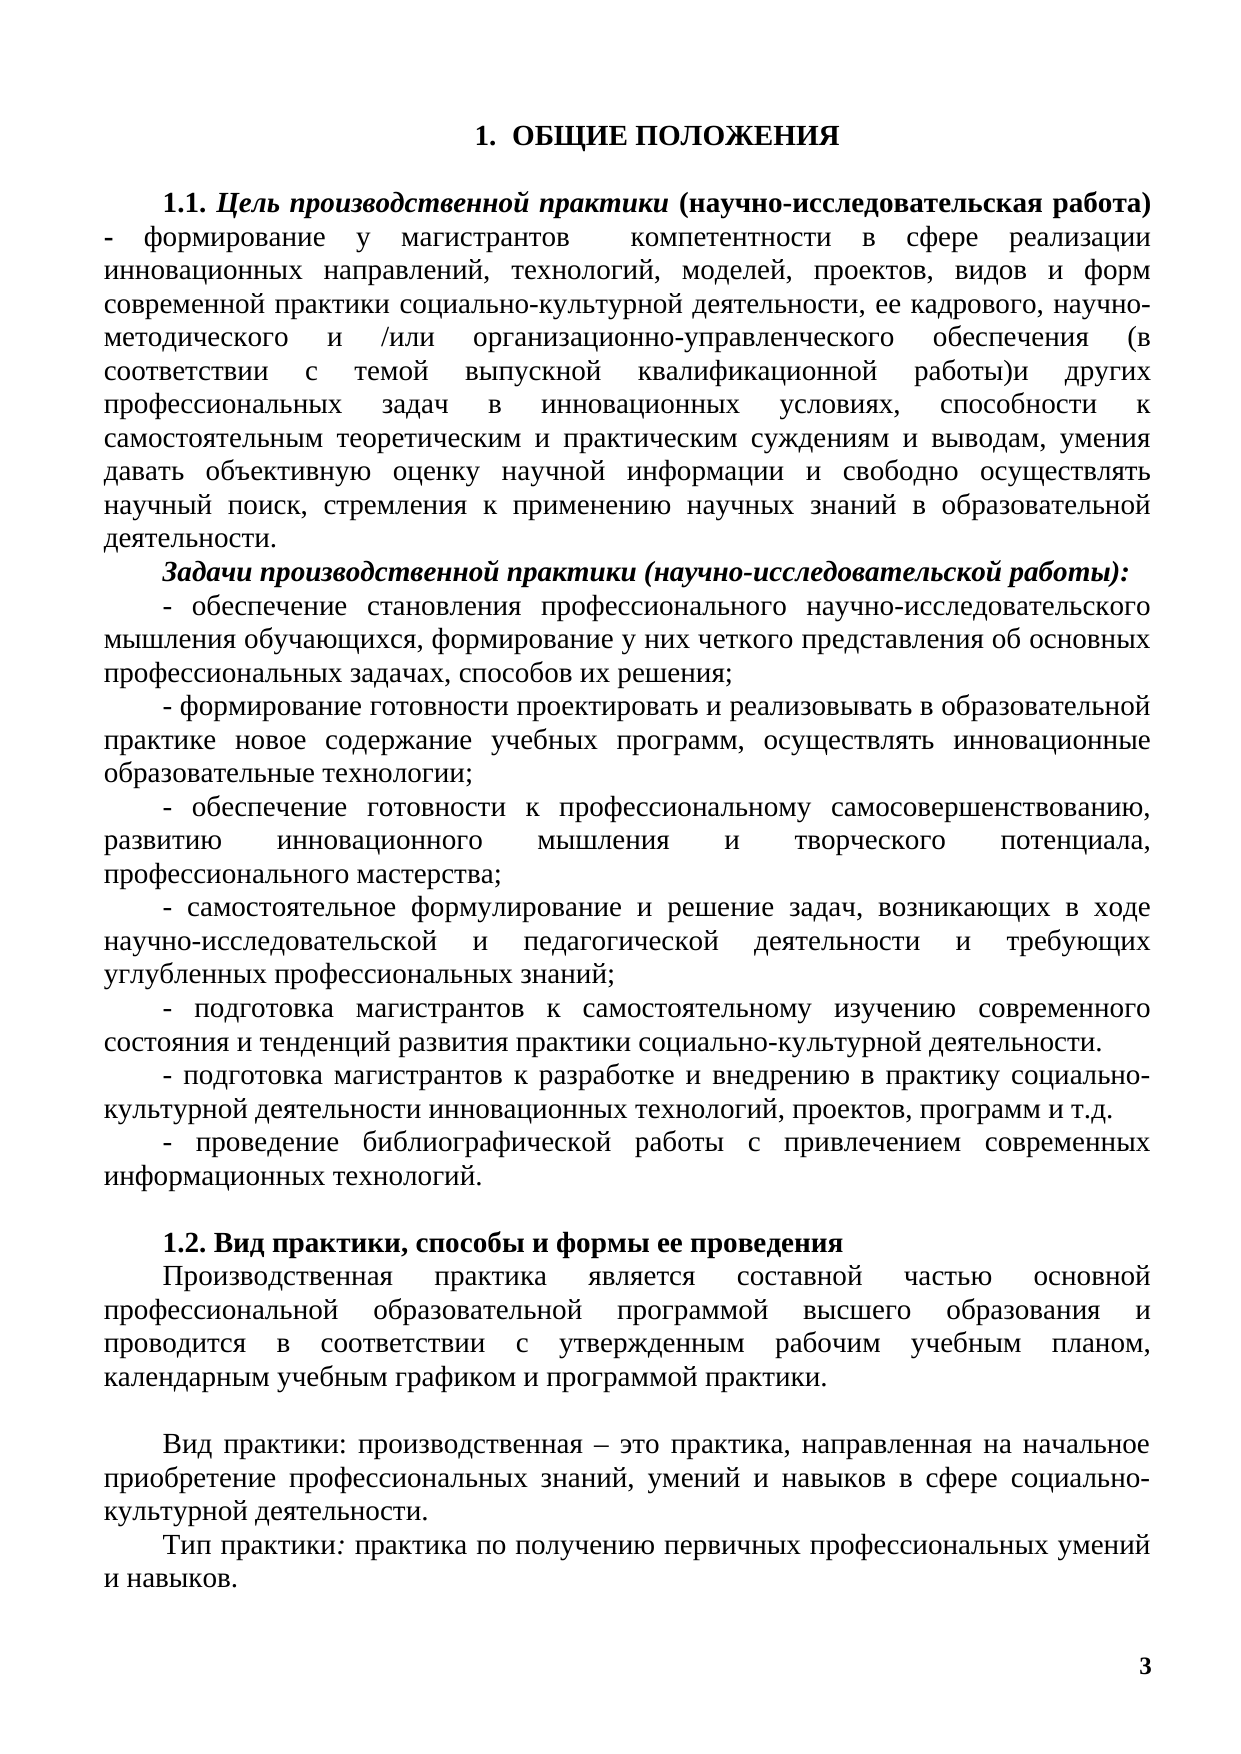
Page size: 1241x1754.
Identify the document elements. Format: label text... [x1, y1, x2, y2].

list ОБЩИЕ ПОЛОЖЕНИЯ [162, 118, 1152, 152]
text - подготовка магистрантов к разработке и внедрению в практику социально-культурной деятельности инновационных технологий, проектов, программ и т.д. [103, 1057, 1152, 1124]
text Тип практики: практика по получению первичных профессиональных умений и навыков. [103, 1527, 1152, 1594]
text 1.1. Цель производственной практики (научно-исследовательская работа) - формирование у магистрантов компетентности в сфере реализации инновационных направлений, технологий, моделей, проектов, видов и форм современной практики социально-культурной деятельности, ее кадрового, научно-методического и /или организационно-управленческого обеспечения (в соответствии с темой выпускной квалификационной работы)и других профессиональных задач в инновационных условиях, способности к самостоятельным теоретическим и практическим суждениям и выводам, умения давать объективную оценку научной информации и свободно осуществлять научный поиск, стремления к применению научных знаний в образовательной деятельности. [103, 185, 1152, 554]
text - обеспечение готовности к профессиональному самосовершенствованию, развитию инновационного мышления и творческого потенциала, профессионального мастерства; [103, 789, 1152, 889]
text - подготовка магистрантов к самостоятельному изучению современного состояния и тенденций развития практики социально-культурной деятельности. [103, 990, 1152, 1057]
text - обеспечение становления профессионального научно-исследовательского мышления обучающихся, формирование у них четкого представления об основных профессиональных задачах, способов их решения; [103, 588, 1152, 688]
text - проведение библиографической работы с привлечением современных информационных технологий. [103, 1124, 1152, 1191]
text - формирование готовности проектировать и реализовывать в образовательной практике новое содержание учебных программ, осуществлять инновационные образовательные технологии; [103, 688, 1152, 789]
text Вид практики: производственная – это практика, направленная на начальное приобретение профессиональных знаний, умений и навыков в сфере социально-культурной деятельности. [103, 1426, 1152, 1527]
text 1.2. Вид практики, способы и формы ее проведения [103, 1225, 1152, 1258]
text - самостоятельное формулирование и решение задач, возникающих в ходе научно-исследовательской и педагогической деятельности и требующих углубленных профессиональных знаний; [103, 889, 1152, 990]
text Задачи производственной практики (научно-исследовательской работы): [103, 554, 1152, 588]
text Производственная практика является составной частью основной профессиональной образовательной программой высшего образования и проводится в соответствии с утвержденным рабочим учебным планом, календарным учебным графиком и программой практики. [103, 1258, 1152, 1393]
